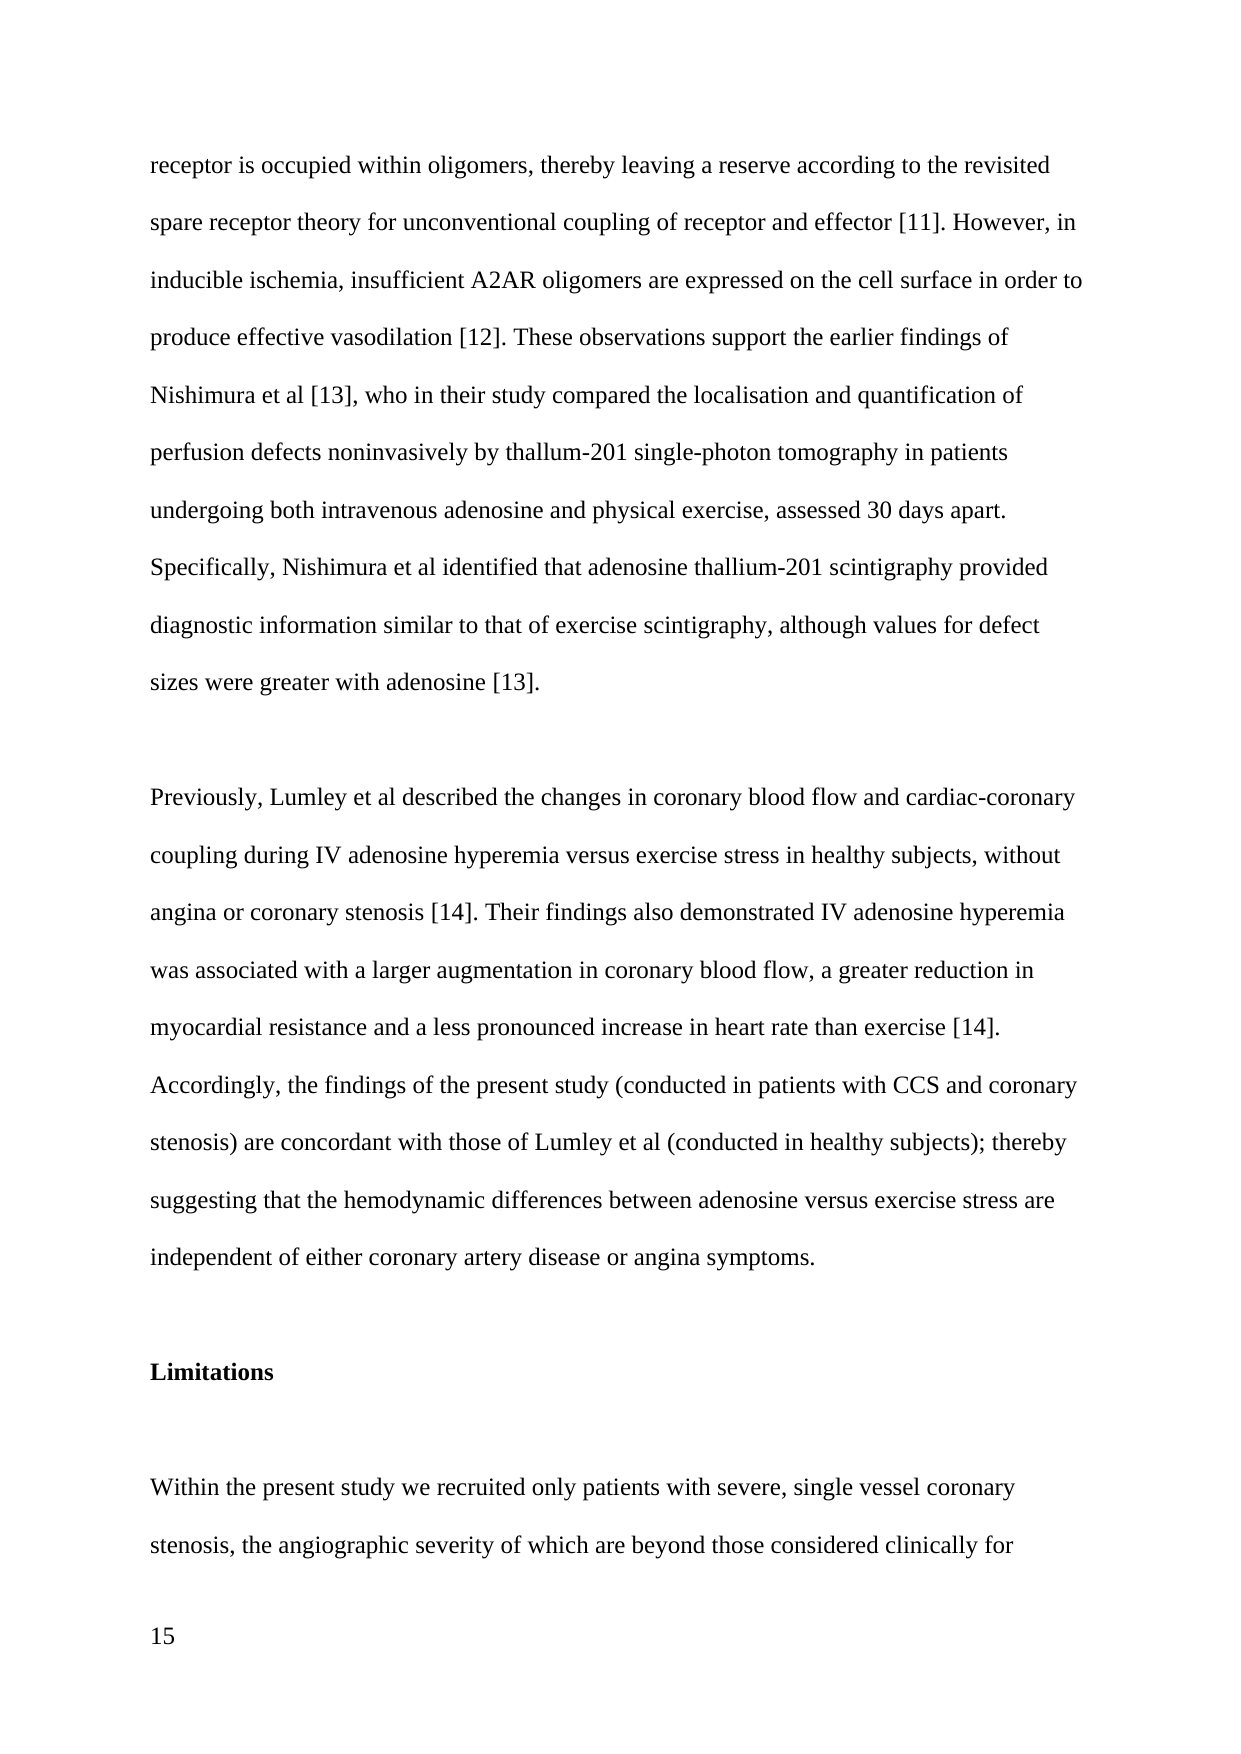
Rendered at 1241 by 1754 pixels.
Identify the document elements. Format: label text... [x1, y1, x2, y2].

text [150, 150, 1090, 696]
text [150, 1472, 1090, 1559]
text Limitations [150, 1357, 1090, 1386]
text Previously, Lumley et al described the changes in coronary blood flow and cardiac-coronary coupling during IV adenosine hyperemia versus exercise stress in healthy subjects, without angina or coronary stenosis [14]. Their findings also demonstrated IV adenosine hyperemia was associated with a larger augmentation in coronary blood flow, a greater reduction in myocardial resistance and a less pronounced increase in heart rate than exercise [14]. Accordingly, the findings of the present study (conducted in patients with CCS and coronary stenosis) are concordant with those of Lumley et al (conducted in healthy subjects); thereby suggesting that the hemodynamic differences between adenosine versus exercise stress are independent of either coronary artery disease or angina symptoms. [150, 782, 1090, 1271]
